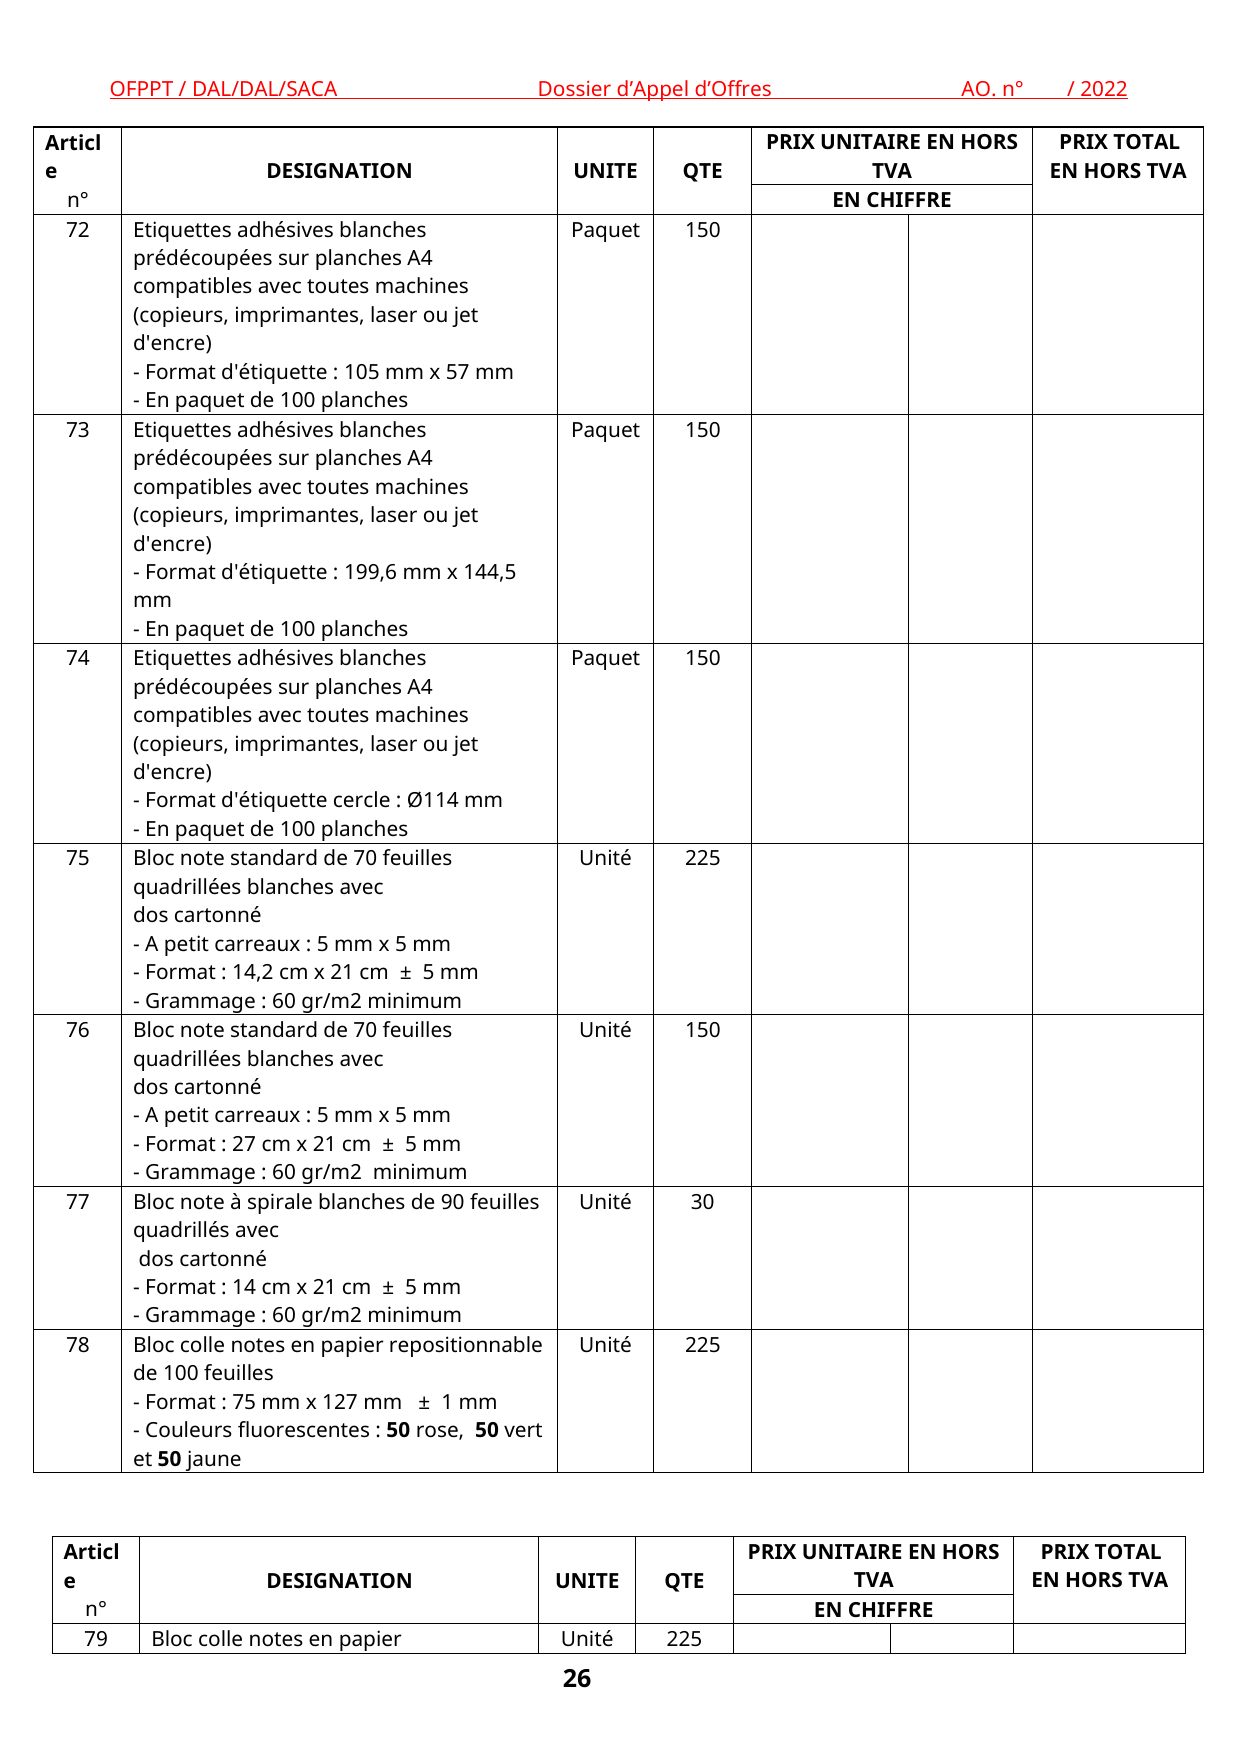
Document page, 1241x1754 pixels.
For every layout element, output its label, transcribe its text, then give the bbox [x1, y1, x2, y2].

table_header PRIX TOTAL EN HORS TVA [1014, 1537, 1185, 1623]
table_cell [1014, 1624, 1185, 1653]
table_header PRIX TOTAL EN HORS TVA [1033, 128, 1203, 214]
table_header DESIGNATION [140, 1537, 538, 1623]
table_cell [909, 644, 1032, 842]
table_cell [909, 415, 1032, 642]
table_cell 225 [654, 844, 751, 1014]
table_cell 74 [34, 644, 121, 842]
table_header QTE [654, 128, 751, 214]
table_cell 78 [34, 1330, 121, 1472]
table_header PRIX UNITAIRE EN HORS TVA [752, 128, 1032, 184]
table_cell [752, 1015, 908, 1186]
table_cell Etiquettes adhésives blanches prédécoupées sur planches A4 compatibles avec toutes machines (copieurs, imprimantes, laser ou jet d'encre) - Format d'étiquette cercle : Ø114 mm - En paquet de 100 planches [122, 644, 557, 842]
table_cell Etiquettes adhésives blanches prédécoupées sur planches A4 compatibles avec toutes machines (copieurs, imprimantes, laser ou jet d'encre) - Format d'étiquette : 105 mm x 57 mm - En paquet de 100 planches [122, 215, 557, 414]
table_cell [1033, 644, 1203, 842]
table_cell Bloc note standard de 70 feuilles quadrillées blanches avec dos cartonné - A petit carreaux : 5 mm x 5 mm - Format : 27 cm x 21 cm ± 5 mm - Grammage : 60 gr/m2 minimum [122, 1015, 557, 1186]
table_cell [1033, 1015, 1203, 1186]
table_header PRIX UNITAIRE EN HORS TVA [734, 1537, 1013, 1594]
table_cell 30 [654, 1187, 751, 1329]
table_cell Paquet [558, 415, 653, 642]
table_cell Unité [558, 1330, 653, 1472]
table_cell [752, 415, 908, 642]
table_cell Paquet [558, 644, 653, 842]
table_cell [752, 844, 908, 1014]
table_header UNITE [558, 128, 653, 214]
table_cell [909, 215, 1032, 414]
table_cell [734, 1624, 890, 1653]
table_cell 76 [34, 1015, 121, 1186]
table_cell 72 [34, 215, 121, 414]
table_cell [909, 1330, 1032, 1472]
table_header QTE [636, 1537, 733, 1623]
table_cell 150 [654, 1015, 751, 1186]
table_cell Bloc note standard de 70 feuilles quadrillées blanches avec dos cartonné - A petit carreaux : 5 mm x 5 mm - Format : 14,2 cm x 21 cm ± 5 mm - Grammage : 60 gr/m2 minimum [122, 844, 557, 1014]
table_cell Bloc colle notes en papier repositionnable de 100 feuilles - Format : 75 mm x 127 mm ± 1 mm - Couleurs fluorescentes : 50 rose, 50 vert et 50 jaune [122, 1330, 557, 1472]
table_header Article n° [53, 1537, 139, 1623]
table_cell Unité [558, 844, 653, 1014]
table_cell 75 [34, 844, 121, 1014]
table_cell Etiquettes adhésives blanches prédécoupées sur planches A4 compatibles avec toutes machines (copieurs, imprimantes, laser ou jet d'encre) - Format d'étiquette : 199,6 mm x 144,5 mm - En paquet de 100 planches [122, 415, 557, 642]
table_cell [752, 644, 908, 842]
table_header UNITE [539, 1537, 635, 1623]
table_cell 150 [654, 415, 751, 642]
table_cell [909, 1187, 1032, 1329]
table_cell 150 [654, 644, 751, 842]
table_cell 225 [654, 1330, 751, 1472]
table_cell Paquet [558, 215, 653, 414]
table_cell [909, 844, 1032, 1014]
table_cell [140, 1624, 538, 1653]
table_cell [752, 215, 908, 414]
table_cell 79 [53, 1624, 139, 1653]
table_cell [891, 1624, 1013, 1653]
table_cell Unité [558, 1187, 653, 1329]
table_cell Unité [539, 1624, 635, 1653]
table_cell [1033, 1187, 1203, 1329]
table_cell [1033, 1330, 1203, 1472]
table_cell EN CHIFFRE [752, 185, 1032, 214]
table_cell [909, 1015, 1032, 1186]
table_cell Unité [558, 1015, 653, 1186]
table_cell [1033, 215, 1203, 414]
table_cell 150 [654, 215, 751, 414]
table_cell 77 [34, 1187, 121, 1329]
table_cell Bloc note à spirale blanches de 90 feuilles quadrillés avec dos cartonné - Format : 14 cm x 21 cm ± 5 mm - Grammage : 60 gr/m2 minimum [122, 1187, 557, 1329]
table_cell [1033, 415, 1203, 642]
table_header DESIGNATION [122, 128, 557, 214]
table_cell [752, 1187, 908, 1329]
table_cell EN CHIFFRE [734, 1595, 1013, 1623]
table_cell 225 [636, 1624, 733, 1653]
table_cell [752, 1330, 908, 1472]
table_cell 73 [34, 415, 121, 642]
table_cell [1033, 844, 1203, 1014]
table_header Article n° [34, 128, 121, 214]
